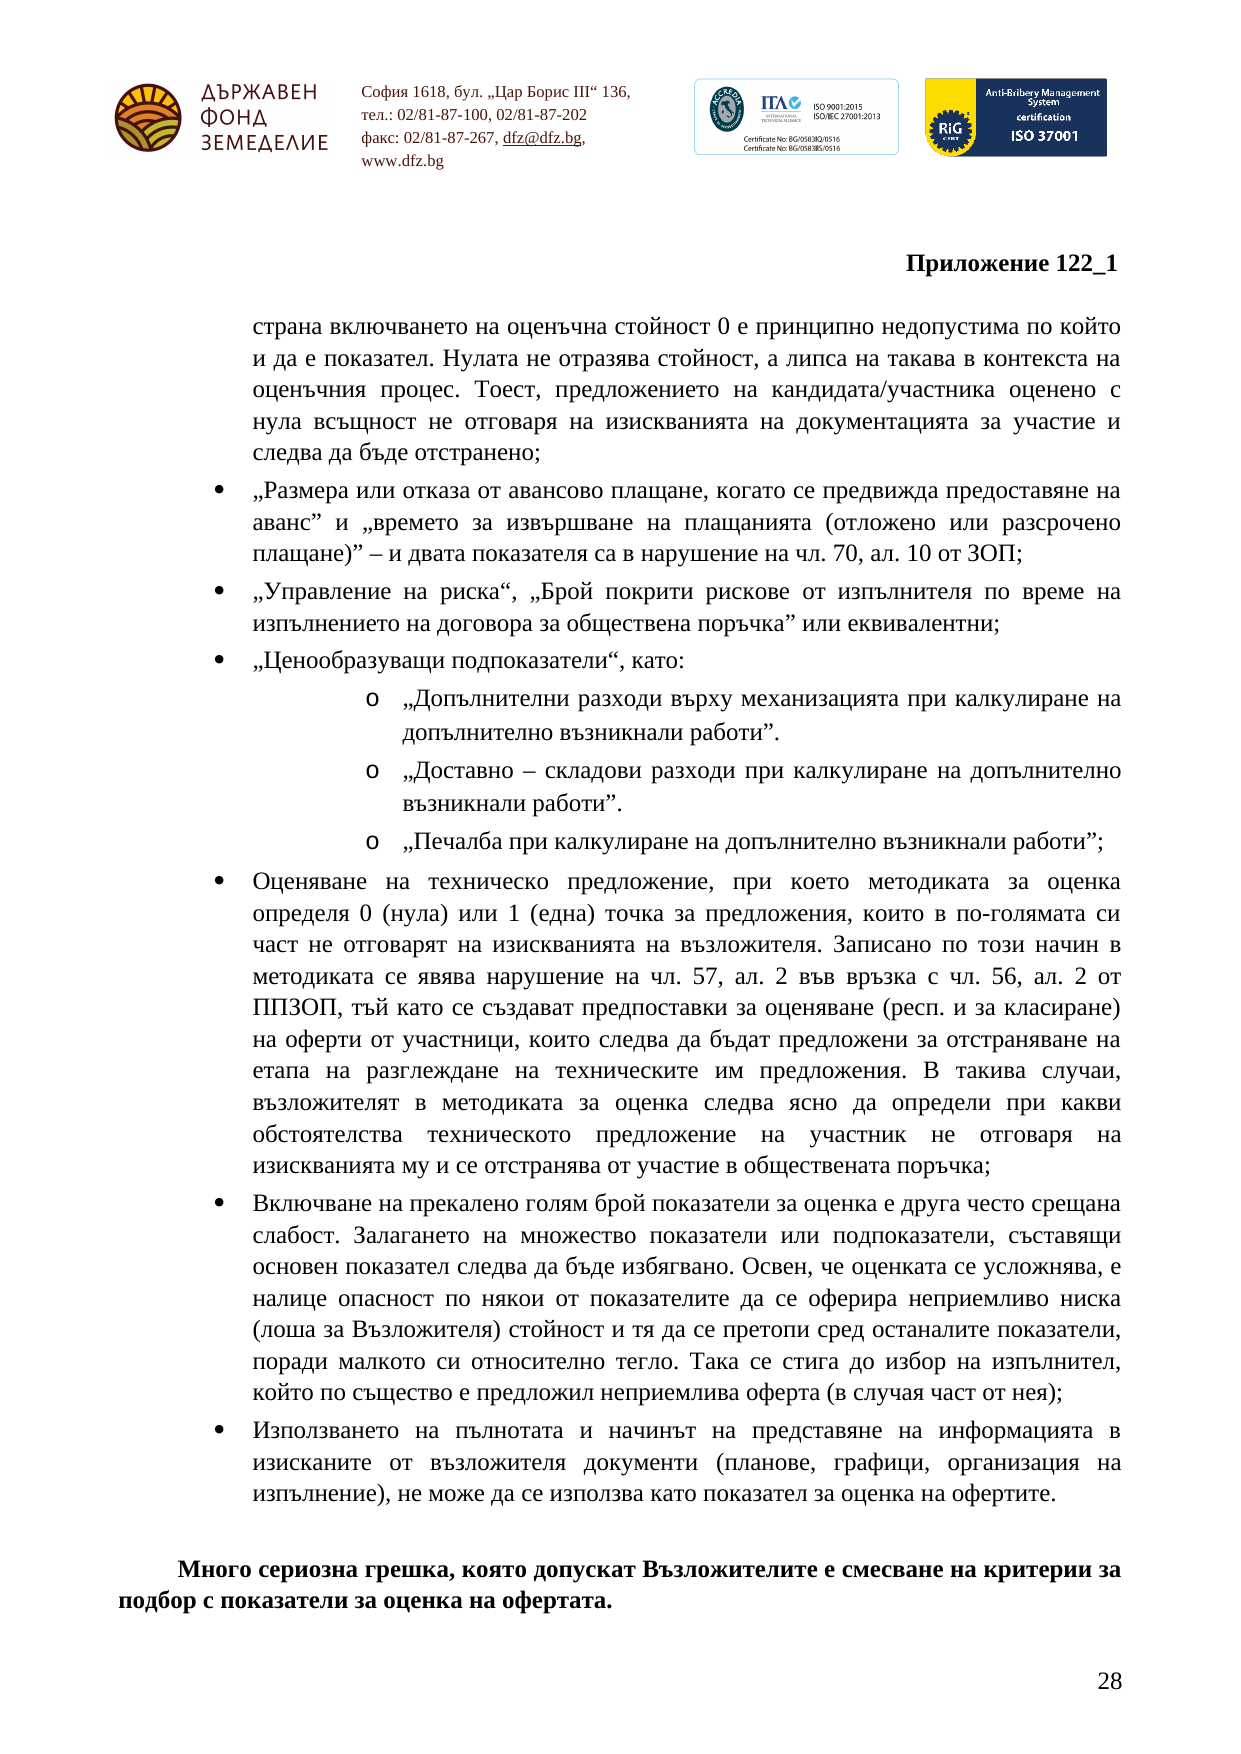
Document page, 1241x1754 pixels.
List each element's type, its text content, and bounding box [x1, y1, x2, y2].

picture [693, 78, 900, 156]
text Много сериозна грешка, която допускат Възложителите е смесване на критерии за подбор с показатели за оценка на офертата. [118, 1554, 1122, 1614]
list Включване на прекалено голям брой показатели за оценка е друга често срещана слабост. Залагането на множество показатели или подпоказатели, съставящи основен показател следва да бъде избягвано. Освен, че оценката се усложнява, е налице опасност по някои от показателите да се оферира неприемливо ниска (лоша за Възложителя) стойност и тя да се претопи сред останалите показатели, поради малкото си относително тегло. Така се стига до избор на изпълнител, който по същество е предложил неприемлива оферта (в случая част от нея); [215, 1188, 1122, 1406]
list „Ценообразуващи подпоказатели“, като: [215, 645, 1122, 674]
list „Допълнителни разходи върху механизацията при калкулиране на допълнително възникнали работи”. [365, 683, 1122, 746]
list „Доставно – складови разходи при калкулиране на допълнително възникнали работи”. [365, 755, 1122, 817]
list „Управление на риска“, „Брой покрити рискове от изпълнителя по време на изпълнението на договора за обществена поръчка” или еквивалентни; [215, 576, 1122, 636]
picture [921, 53, 1111, 180]
list „Печалба при калкулиране на допълнително възникнали работи”; [365, 826, 1122, 857]
list Използването на пълнотата и начинът на представяне на информацията в изисканите от възложителя документи (планове, графици, организация на изпълнение), не може да се използва като показател за оценка на офертите. [215, 1415, 1122, 1507]
list Оценяване на техническо предложение, при което методиката за оценка определя 0 (нула) или 1 (една) точка за предложения, които в по-голямата си част не отговарят на изискванията на възложителя. Записано по този начин в методиката се явява нарушение на чл. 57, ал. 2 във връзка с чл. 56, ал. 2 от ППЗОП, тъй като се създават предпоставки за оценяване (респ. и за класиране) на оферти от участници, които следва да бъдат предложени за отстраняване на етапа на разглеждане на техническите им предложения. В такива случаи, възложителят в методиката за оценка следва ясно да определи при какви обстоятелства техническото предложение на участник не отговаря на изискванията му и се отстранява от участие в обществената поръчка; [215, 866, 1122, 1179]
picture [111, 80, 333, 155]
list „Размера или отказа от авансово плащане, когато се предвижда предоставяне на аванс” и „времето за извършване на плащанията (отложено или разсрочено плащане)” – и двата показателя са в нарушение на чл. 70, ал. 10 от ЗОП; [215, 475, 1122, 567]
